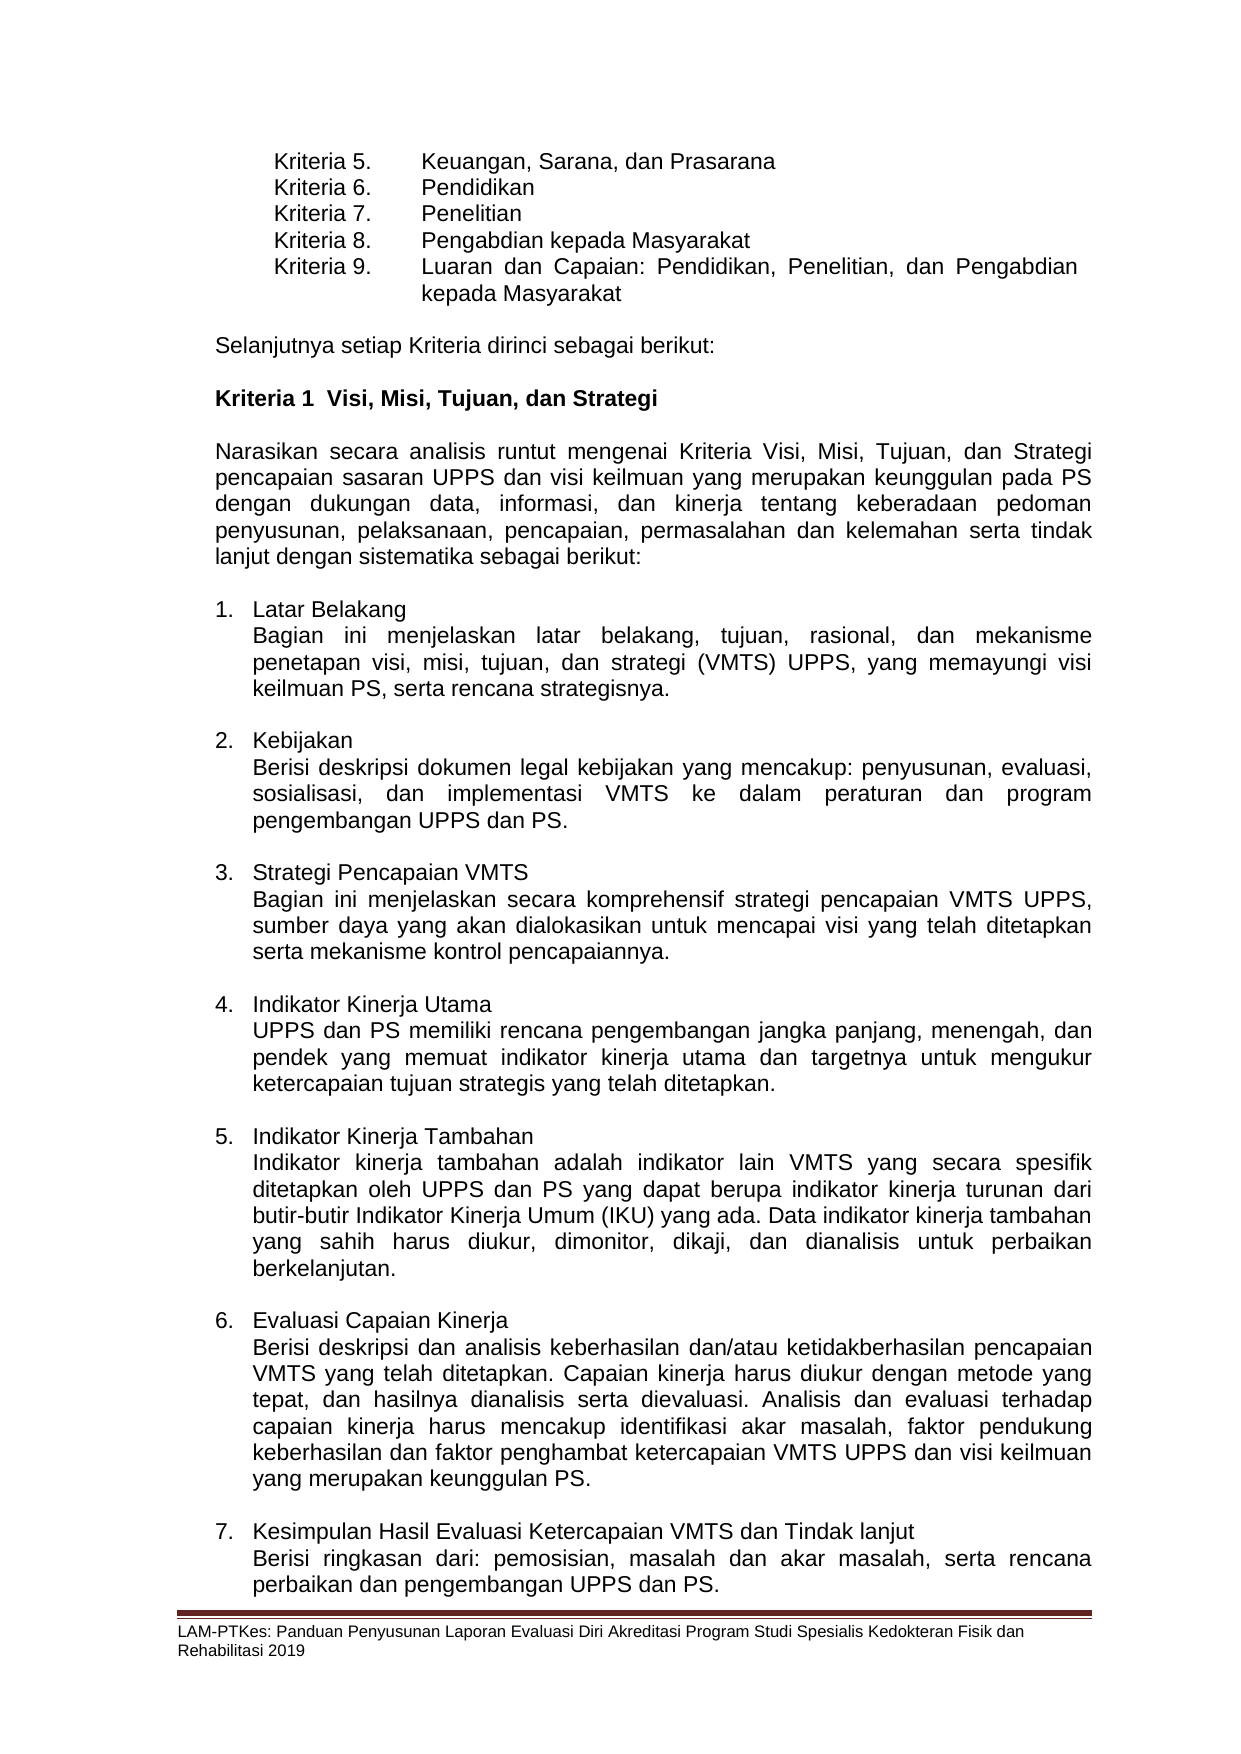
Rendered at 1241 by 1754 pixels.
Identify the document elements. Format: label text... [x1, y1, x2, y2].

list Evaluasi Capaian Kinerja [215, 1307, 1092, 1334]
text Bagian ini menjelaskan latar belakang, tujuan, rasional, dan mekanisme penetapan visi, misi, tujuan, dan strategi (VMTS) UPPS, yang memayungi visi keilmuan PS, serta rencana strategisnya. [252, 622, 1092, 701]
text Bagian ini menjelaskan secara komprehensif strategi pencapaian VMTS UPPS, sumber daya yang akan dialokasikan untuk mencapai visi yang telah ditetapkan serta mekanisme kontrol pencapaiannya. [252, 886, 1092, 965]
text Berisi deskripsi dokumen legal kebijakan yang mencakup: penyusunan, evaluasi, sosialisasi, dan implementasi VMTS ke dalam peraturan dan program pengembangan UPPS dan PS. [252, 754, 1092, 833]
text Selanjutnya setiap Kriteria dirinci sebagai berikut: [215, 332, 1092, 358]
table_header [262, 148, 410, 306]
text Berisi ringkasan dari: pemosisian, masalah dan akar masalah, serta rencana perbaikan dan pengembangan UPPS dan PS. [252, 1544, 1092, 1597]
list Strategi Pencapaian VMTS [215, 859, 1092, 886]
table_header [410, 148, 1089, 306]
text UPPS dan PS memiliki rencana pengembangan jangka panjang, menengah, dan pendek yang memuat indikator kinerja utama dan targetnya untuk mengukur ketercapaian tujuan strategis yang telah ditetapkan. [252, 1017, 1092, 1096]
list Kebijakan [215, 727, 1092, 754]
subtitle Kriteria 1 Visi, Misi, Tujuan, dan Strategi [215, 385, 1092, 411]
list Latar Belakang [215, 596, 1092, 622]
text Narasikan secara analisis runtut mengenai Kriteria Visi, Misi, Tujuan, dan Strategi pencapaian sasaran UPPS dan visi keilmuan yang merupakan keunggulan pada PS dengan dukungan data, informasi, dan kinerja tentang keberadaan pedoman penyusunan, pelaksanaan, pencapaian, permasalahan dan kelemahan serta tindak lanjut dengan sistematika sebagai berikut: [215, 438, 1092, 569]
list Kesimpulan Hasil Evaluasi Ketercapaian VMTS dan Tindak lanjut [215, 1518, 1092, 1544]
text Indikator kinerja tambahan adalah indikator lain VMTS yang secara spesifik ditetapkan oleh UPPS dan PS yang dapat berupa indikator kinerja turunan dari butir-butir Indikator Kinerja Umum (IKU) yang ada. Data indikator kinerja tambahan yang sahih harus diukur, dimonitor, dikaji, dan dianalisis untuk perbaikan berkelanjutan. [252, 1149, 1092, 1281]
text Berisi deskripsi dan analisis keberhasilan dan/atau ketidakberhasilan pencapaian VMTS yang telah ditetapkan. Capaian kinerja harus diukur dengan metode yang tepat, dan hasilnya dianalisis serta dievaluasi. Analisis dan evaluasi terhadap capaian kinerja harus mencakup identifikasi akar masalah, faktor pendukung keberhasilan dan faktor penghambat ketercapaian VMTS UPPS dan visi keilmuan yang merupakan keunggulan PS. [252, 1334, 1092, 1492]
list Indikator Kinerja Utama [215, 991, 1092, 1017]
list Indikator Kinerja Tambahan [215, 1123, 1092, 1149]
